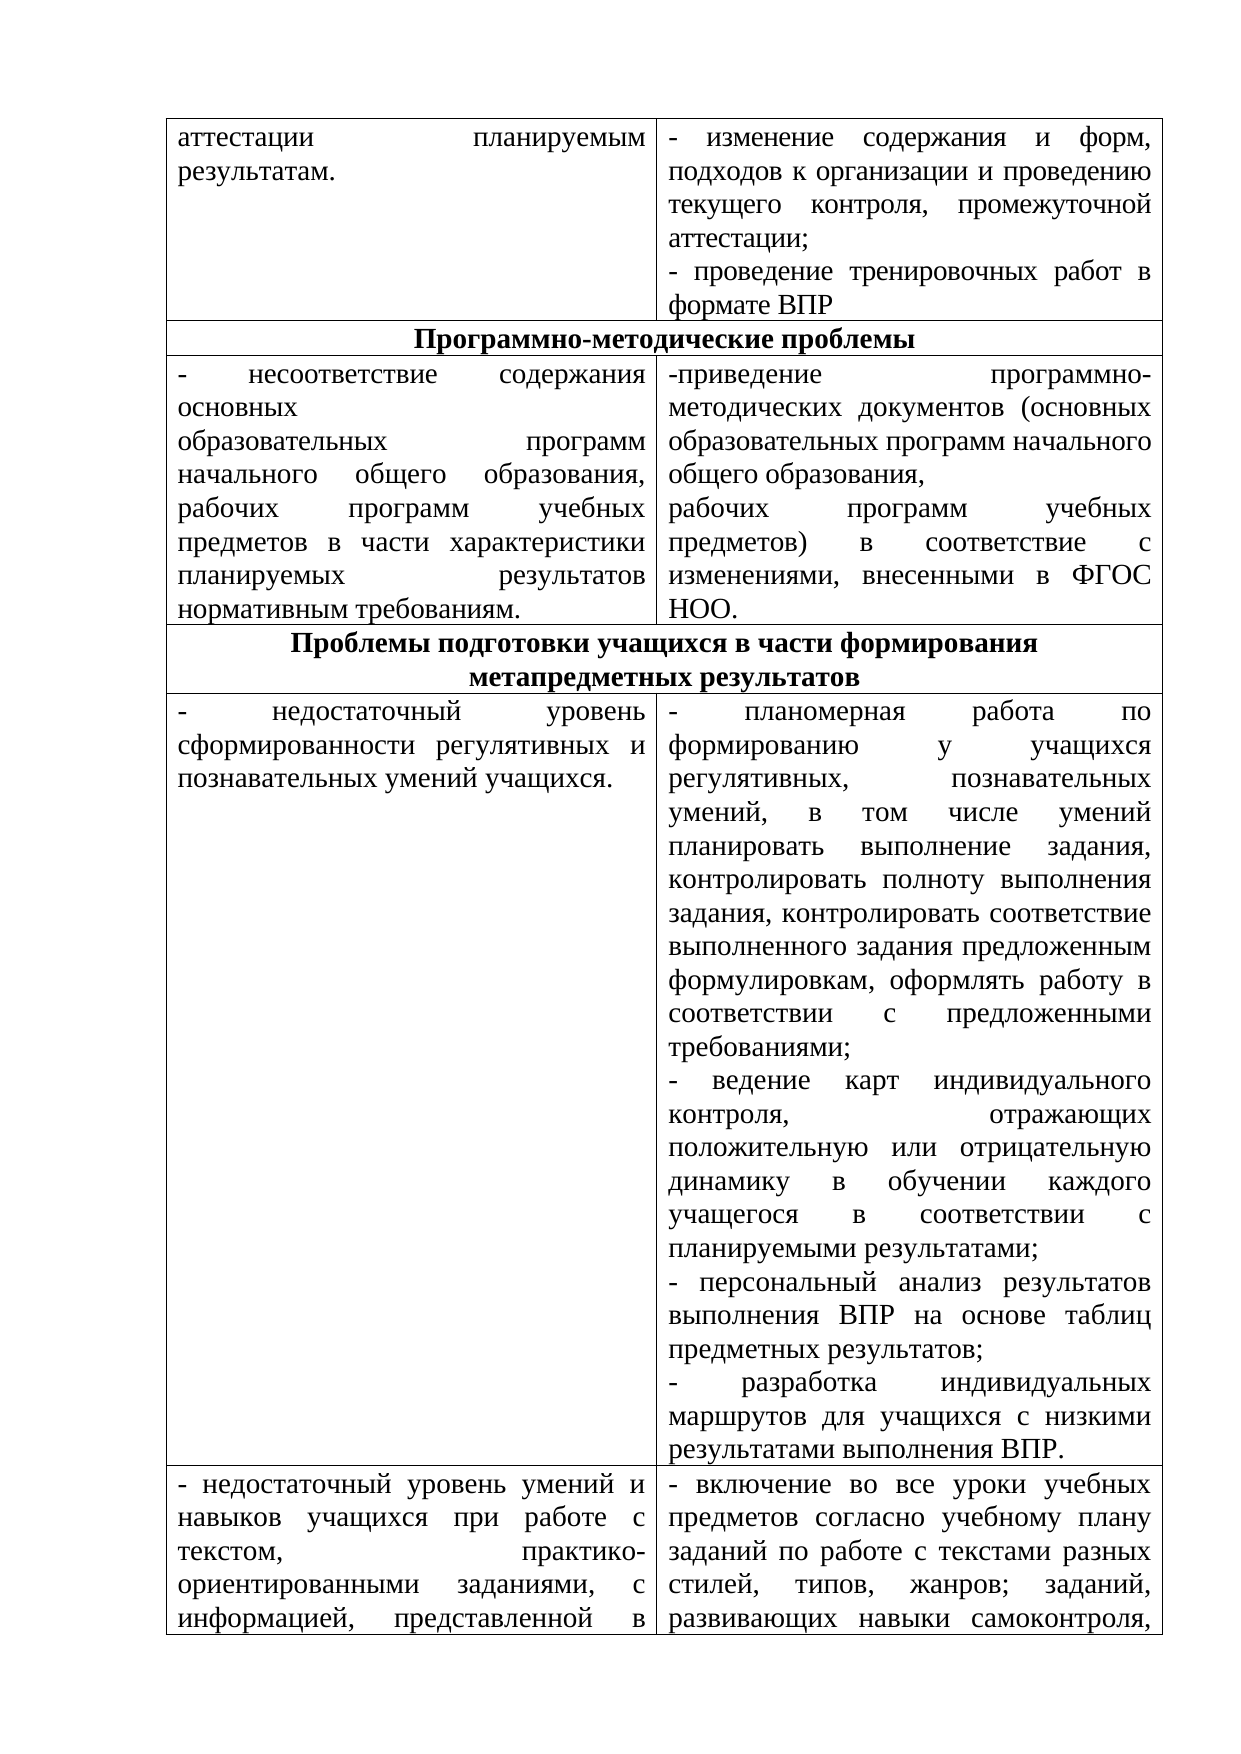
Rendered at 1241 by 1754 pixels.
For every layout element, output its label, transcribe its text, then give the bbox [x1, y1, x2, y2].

table_cell - планомерная работа по формированию у учащихся регулятивных, познавательных умений, в том числе умений планировать выполнение задания, контролировать полноту выполнения задания, контролировать соответствие выполненного задания предложенным формулировкам, оформлять работу в соответствии с предложенными требованиями; - ведение карт индивидуального контроля, отражающих положительную или отрицательную динамику в обучении каждого учащегося в соответствии с планируемыми результатами; - персональный анализ результатов выполнения ВПР на основе таблиц предметных результатов; - разработка индивидуальных маршрутов для учащихся с низкими результатами выполнения ВПР. [657, 694, 1162, 1465]
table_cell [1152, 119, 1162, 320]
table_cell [657, 1466, 1162, 1634]
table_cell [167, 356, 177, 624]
table_cell - недостаточный уровень сформированности регулятивных и познавательных умений учащихся. [167, 694, 656, 1465]
table_cell -приведение программно-методических документов (основных образовательных программ начального общего образования, рабочих программ учебных предметов) в соответствие с изменениями, внесенными в ФГОС НОО. [657, 356, 1162, 624]
table_cell Проблемы подготовки учащихся в части формирования метапредметных результатов [167, 625, 1162, 692]
table_cell Программно-методические проблемы [167, 321, 1162, 355]
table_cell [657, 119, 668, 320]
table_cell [167, 1466, 656, 1634]
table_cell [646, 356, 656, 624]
